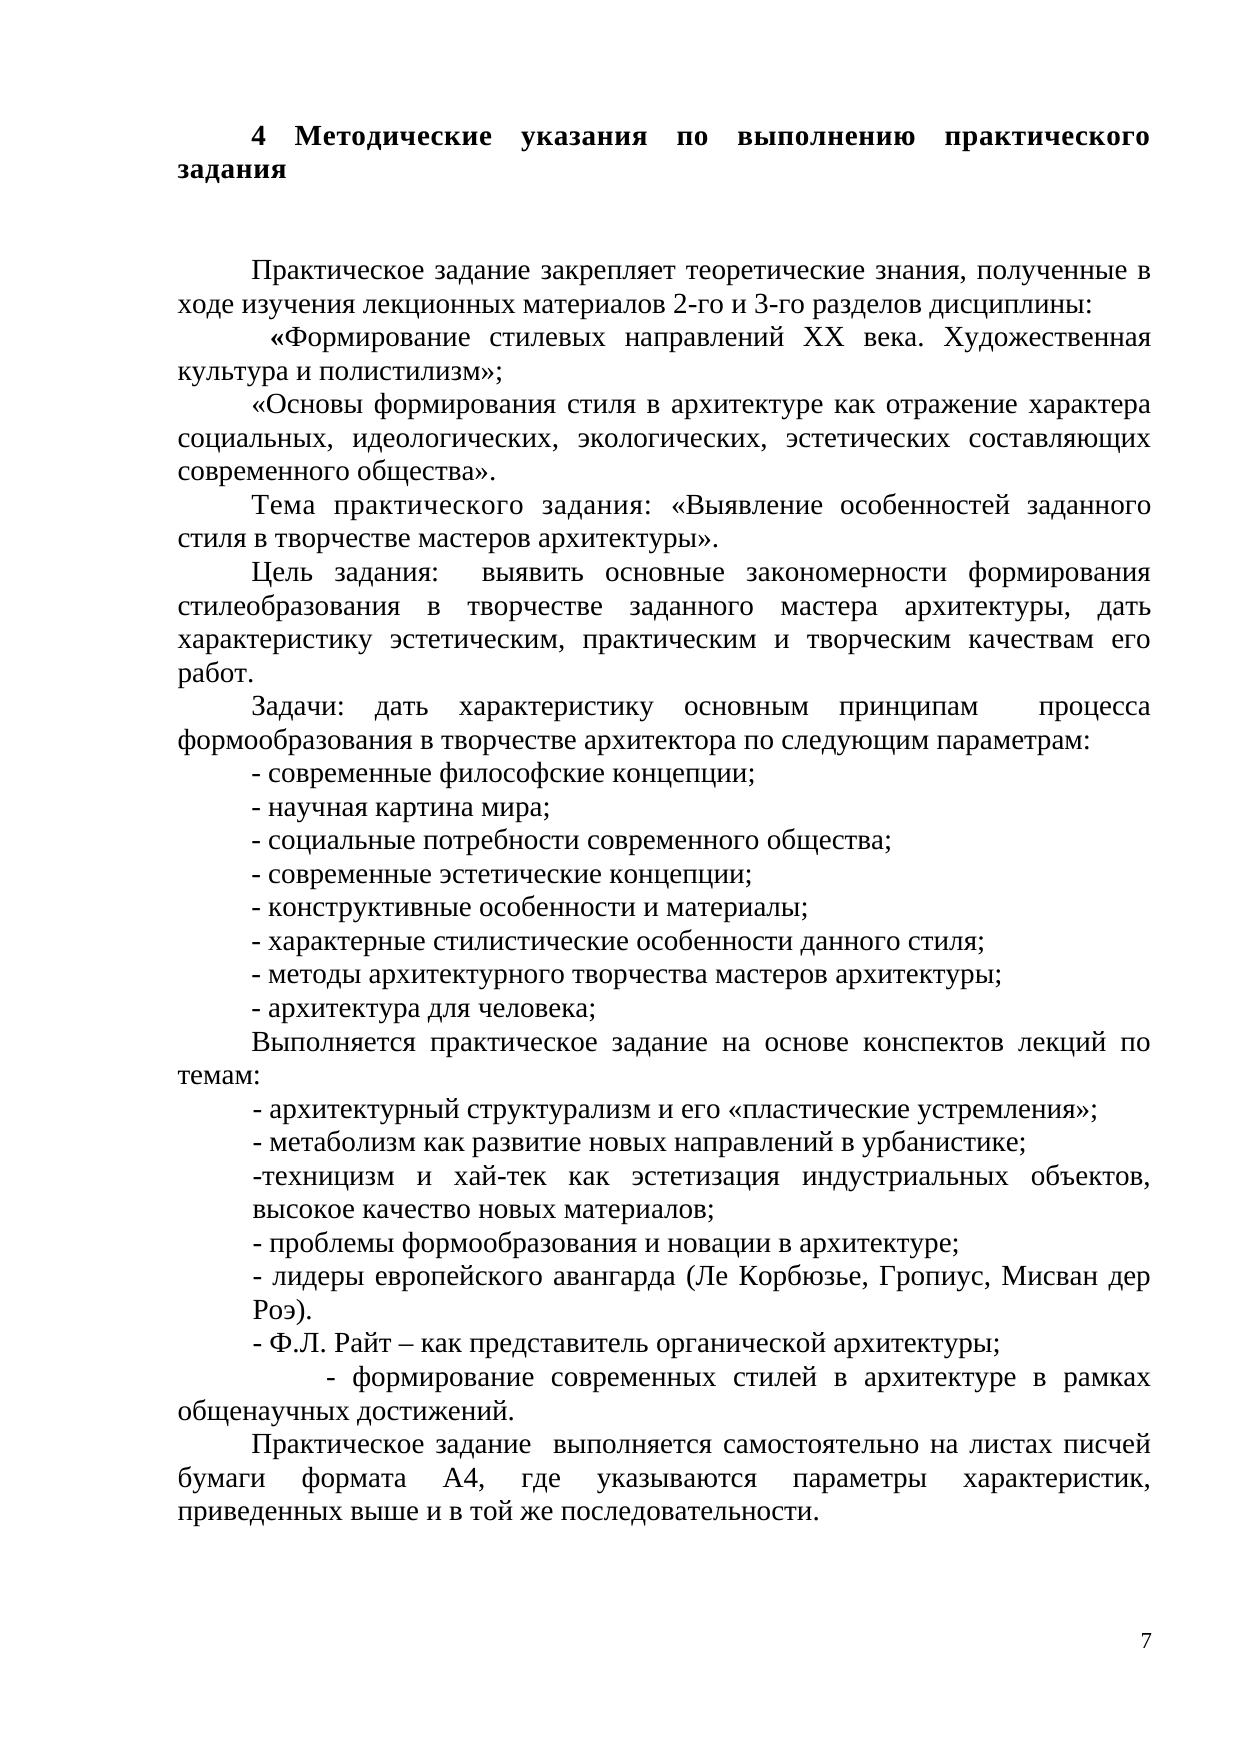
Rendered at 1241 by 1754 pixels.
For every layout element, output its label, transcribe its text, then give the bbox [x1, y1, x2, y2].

text Практическое задание выполняется самостоятельно на листах писчей бумаги формата А4, где указываются параметры характеристик, приведенных выше и в той же последовательности. [177, 1426, 1152, 1527]
text -техницизм и хай-тек как эстетизация индустриальных объектов, высокое качество новых материалов; [252, 1158, 1152, 1225]
text - современные философские концепции; [177, 755, 1152, 789]
text Задачи: дать характеристику основным принципам процесса формообразования в творчестве архитектора по следующим параметрам: [177, 688, 1152, 755]
text Тема практического задания: «Выявление особенностей заданного стиля в творчестве мастеров архитектуры». [177, 487, 1152, 554]
text - современные эстетические концепции; [177, 856, 1152, 889]
text - научная картина мира; [177, 789, 1152, 822]
text - архитектура для человека; [177, 990, 1152, 1024]
text - формирование современных стилей в архитектуре в рамках общенаучных достижений. [177, 1359, 1152, 1426]
text «Формирование стилевых направлений ХХ века. Художественная культура и полистилизм»; [177, 319, 1152, 386]
text - лидеры европейского авангарда (Ле Корбюзье, Гропиус, Мисван дер Роэ). [252, 1258, 1152, 1326]
text - проблемы формообразования и новации в архитектуре; [252, 1225, 1152, 1258]
text Выполняется практическое задание на основе конспектов лекций по темам: [177, 1024, 1152, 1091]
text - архитектурный структурализм и его «пластические устремления»; [252, 1091, 1152, 1124]
text «Основы формирования стиля в архитектуре как отражение характера социальных, идеологических, экологических, эстетических составляющих современного общества». [177, 386, 1152, 487]
text - социальные потребности современного общества; [177, 822, 1152, 856]
text Цель задания: выявить основные закономерности формирования стилеобразования в творчестве заданного мастера архитектуры, дать характеристику эстетическим, практическим и творческим качествам его работ. [177, 554, 1152, 688]
text Практическое задание закрепляет теоретические знания, полученные в ходе изучения лекционных материалов 2-го и 3-го разделов дисциплины: [177, 252, 1152, 319]
text - методы архитектурного творчества мастеров архитектуры; [177, 957, 1152, 990]
text - Ф.Л. Райт – как представитель органической архитектуры; [252, 1326, 1152, 1359]
text - метаболизм как развитие новых направлений в урбанистике; [251, 1124, 1152, 1158]
text 4 Методические указания по выполнению практического задания [177, 118, 1152, 185]
text - характерные стилистические особенности данного стиля; [177, 923, 1152, 957]
text - конструктивные особенности и материалы; [177, 889, 1152, 923]
